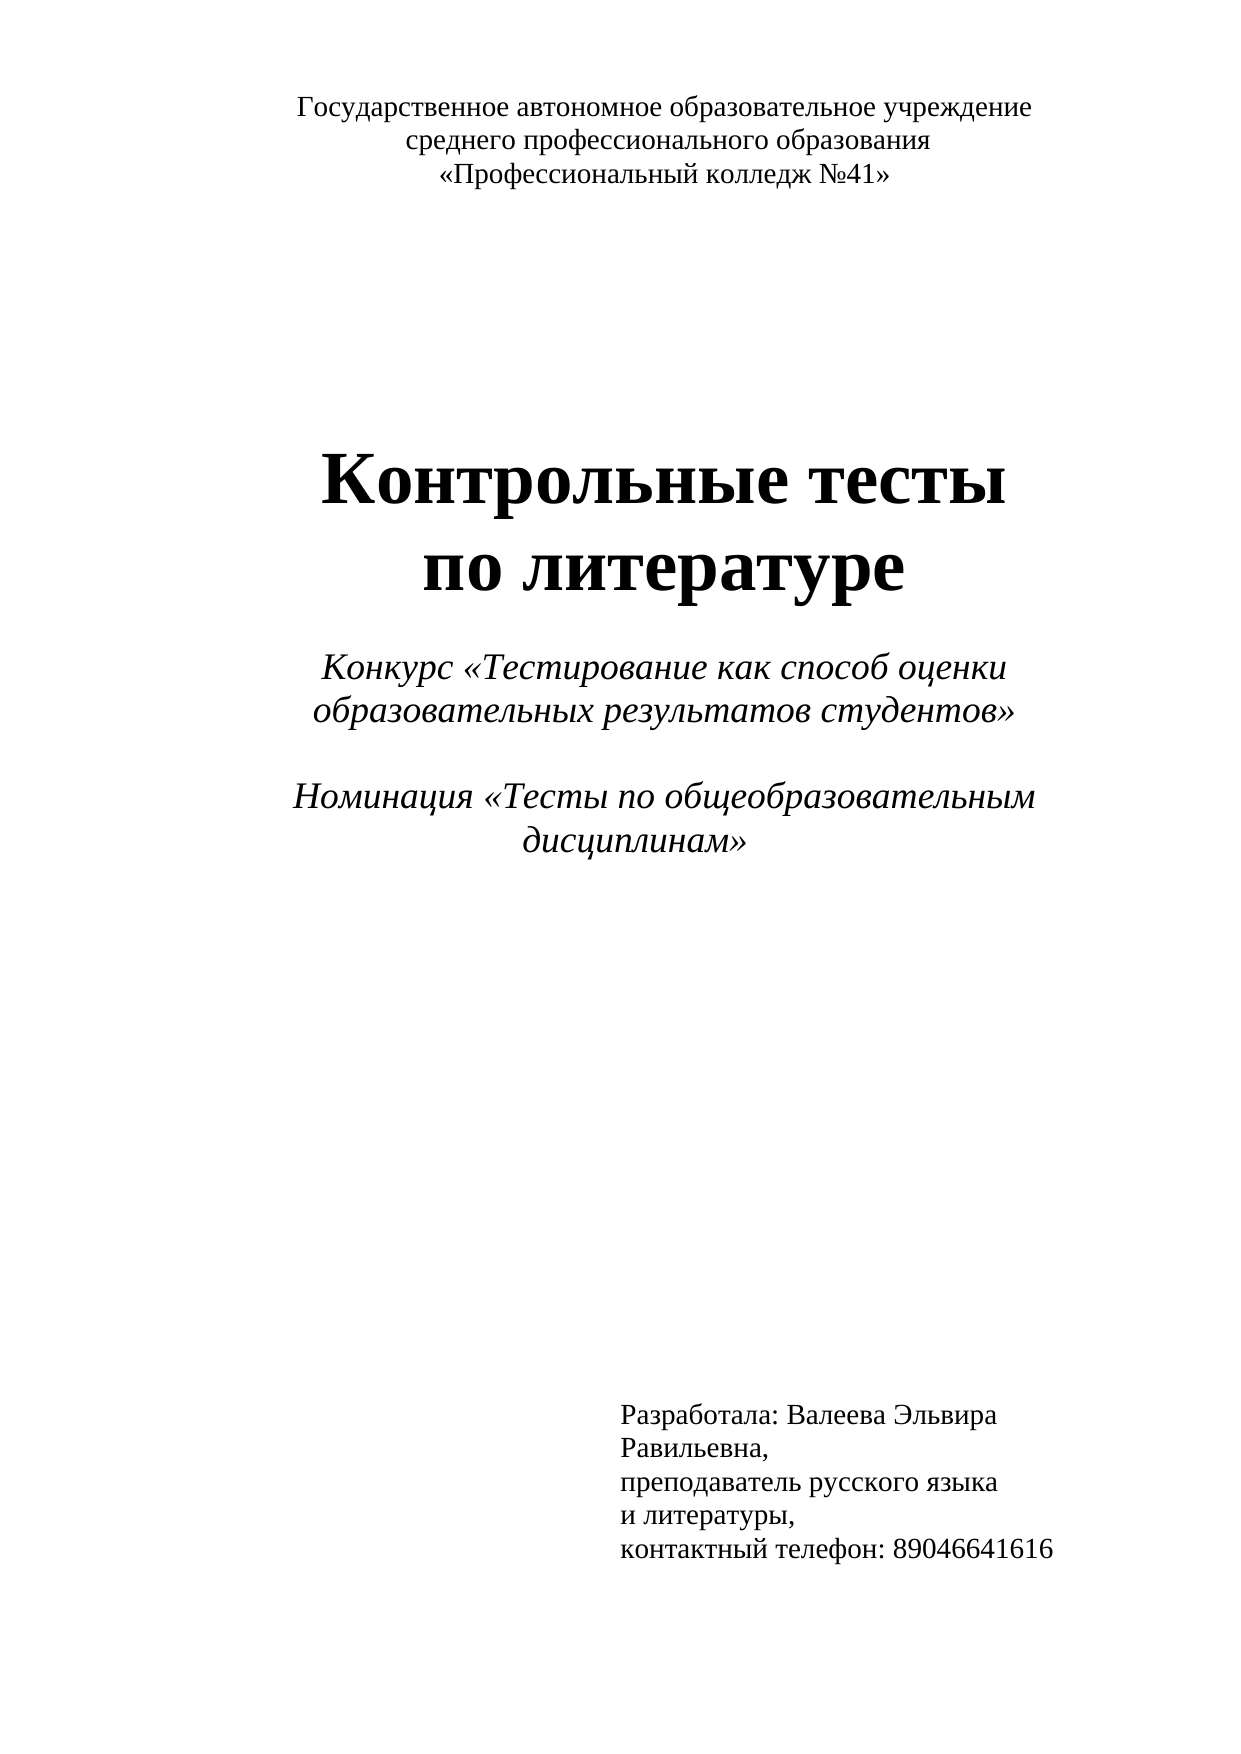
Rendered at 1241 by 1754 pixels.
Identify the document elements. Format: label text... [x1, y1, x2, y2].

text по литературе [148, 520, 1122, 606]
text образовательных результатов студентов» [148, 688, 1122, 731]
text Государственное автономное образовательное учреждение [148, 89, 1122, 122]
text преподаватель русского языка [620, 1464, 1122, 1497]
text Конкурс «Тестирование как способ оценки [148, 644, 1122, 688]
text контактный телефон: 89046641616 [620, 1531, 1122, 1564]
text среднего профессионального образования [148, 122, 1122, 156]
text Разработала: Валеева Эльвира Равильевна, [620, 1397, 1122, 1464]
text Контрольные тесты [148, 434, 1122, 520]
text Номинация «Тесты по общеобразовательным дисциплинам» [148, 774, 1122, 860]
text «Профессиональный колледж №41» [148, 156, 1122, 189]
text и литературы, [620, 1497, 1122, 1531]
